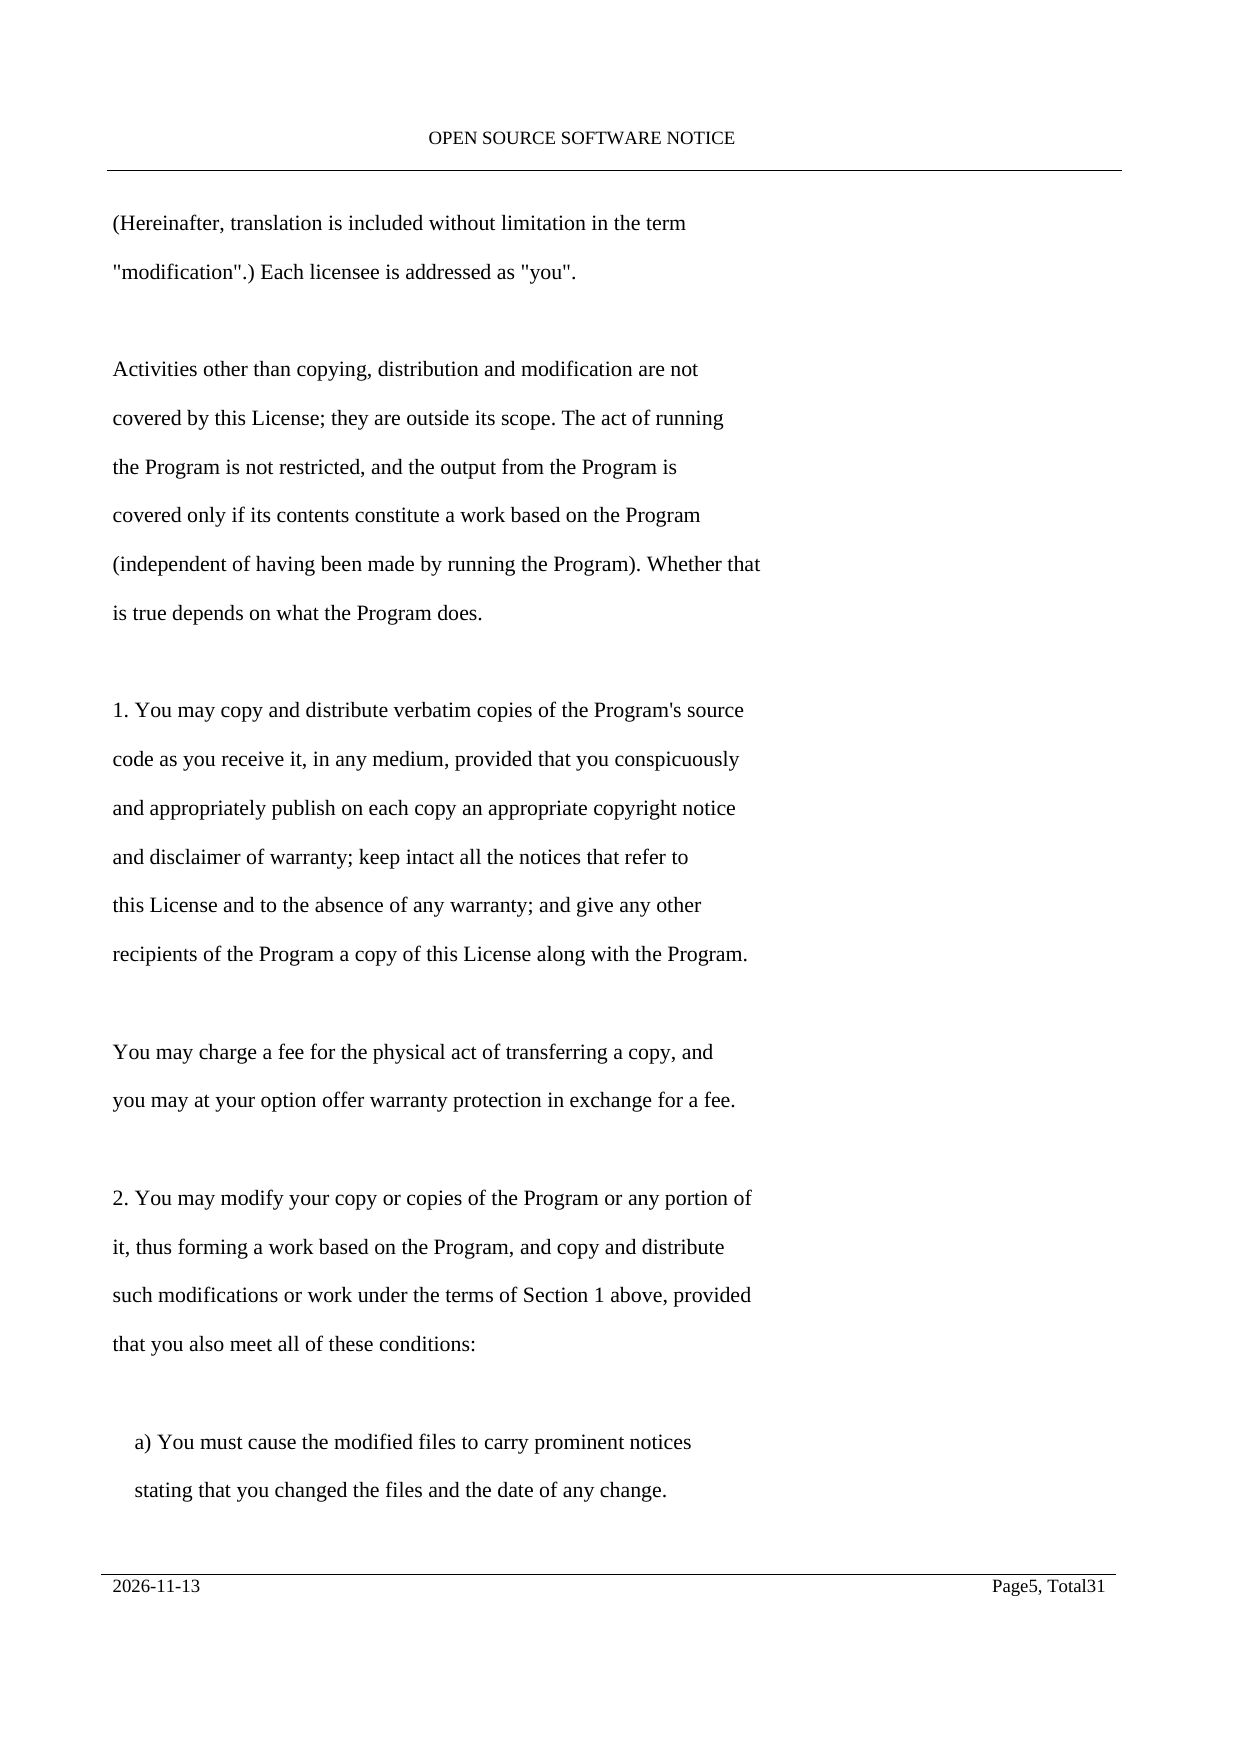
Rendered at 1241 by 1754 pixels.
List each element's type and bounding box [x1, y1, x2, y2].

text [112, 206, 1128, 1506]
